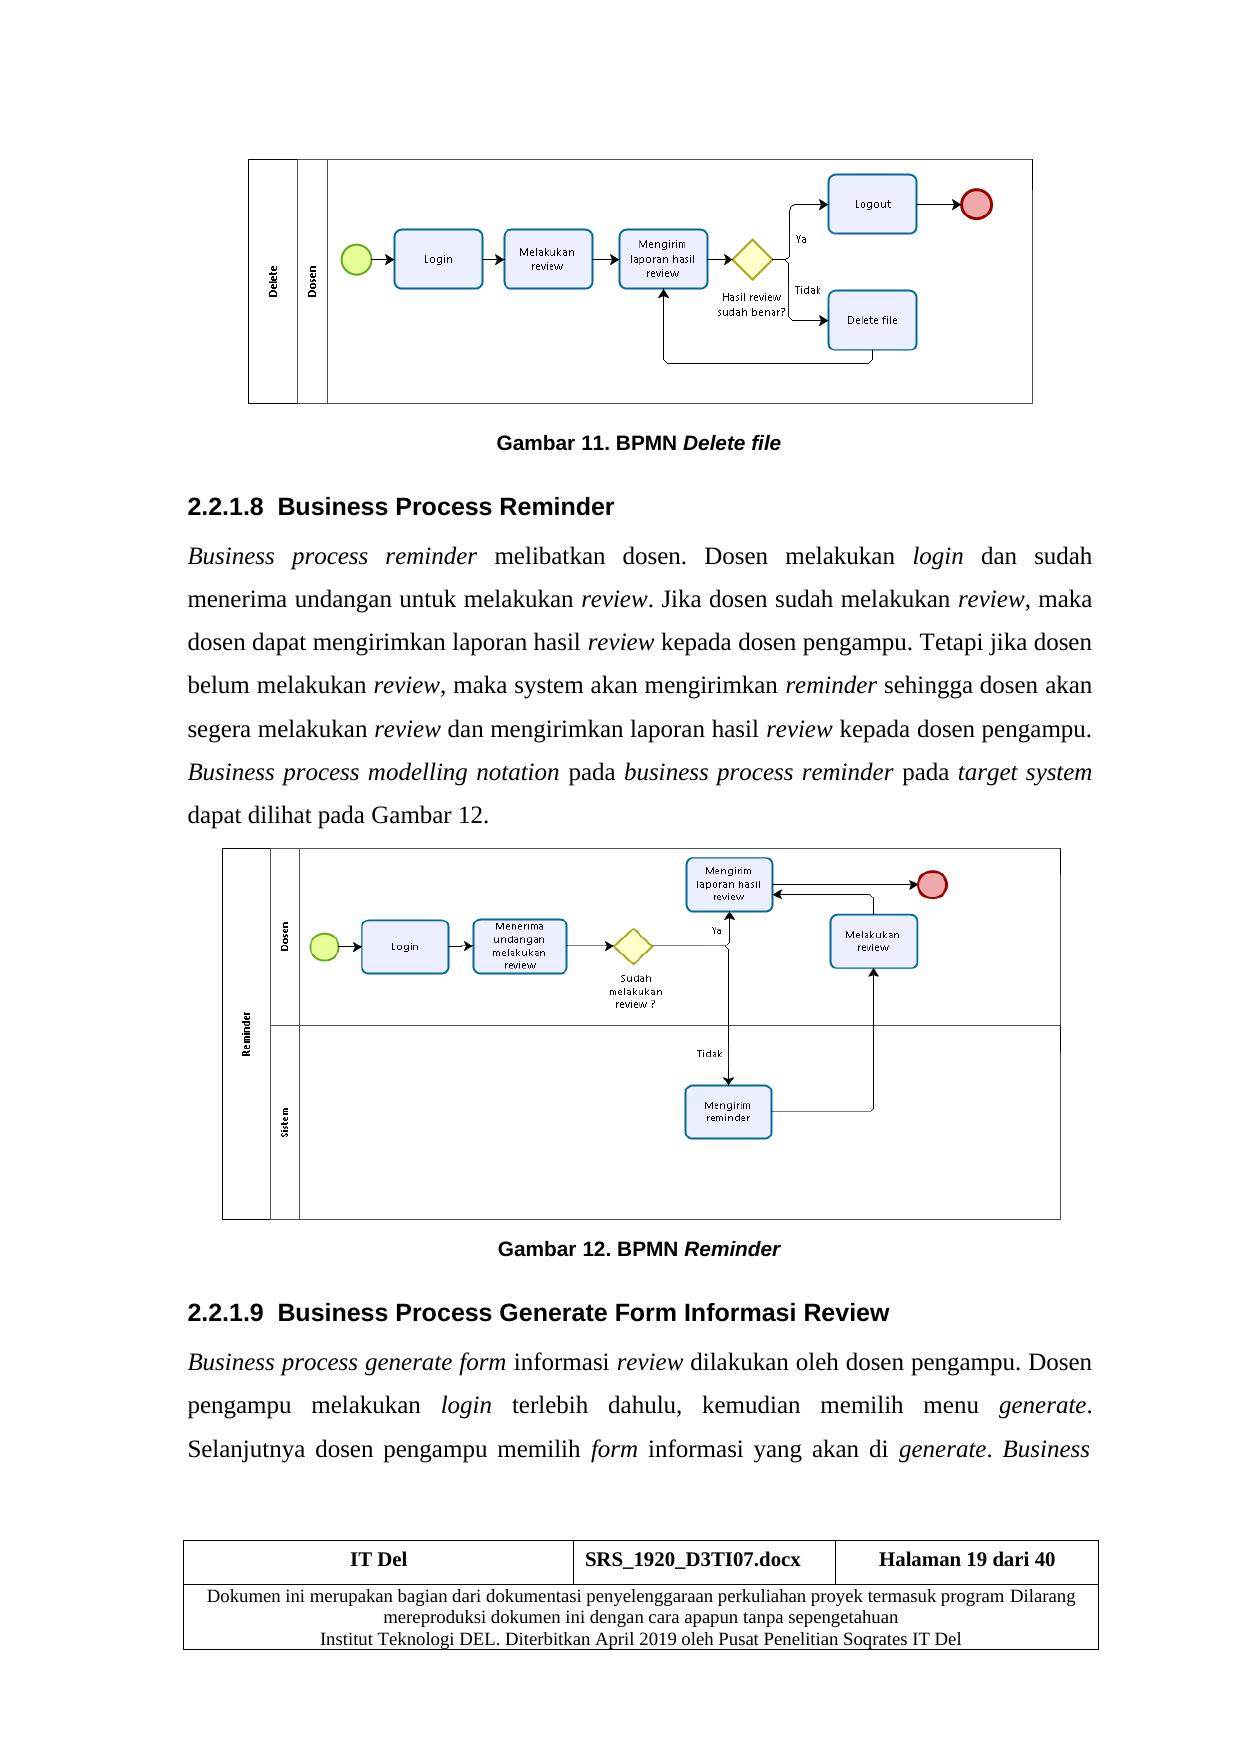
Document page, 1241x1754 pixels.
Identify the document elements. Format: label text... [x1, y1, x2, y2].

picture [239, 147, 1041, 417]
text Gambar 11. BPMN Delete file [187, 431, 1092, 455]
subtitle Business Process Reminder [187, 492, 1092, 521]
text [187, 1347, 1092, 1462]
subtitle Business Process Generate Form Informasi Review [187, 1298, 1092, 1327]
picture [210, 843, 1070, 1223]
text Business process reminder melibatkan dosen. Dosen melakukan login dan sudah menerima undangan untuk melakukan review. Jika dosen sudah melakukan review, maka dosen dapat mengirimkan laporan hasil review kepada dosen pengampu. Tetapi jika dosen belum melakukan review, maka system akan mengirimkan reminder sehingga dosen akan segera melakukan review dan mengirimkan laporan hasil review kepada dosen pengampu. Business process modelling notation pada business process reminder pada target system dapat dilihat pada Gambar 12. [187, 541, 1092, 829]
text Gambar 12. BPMN Reminder [187, 1237, 1092, 1261]
